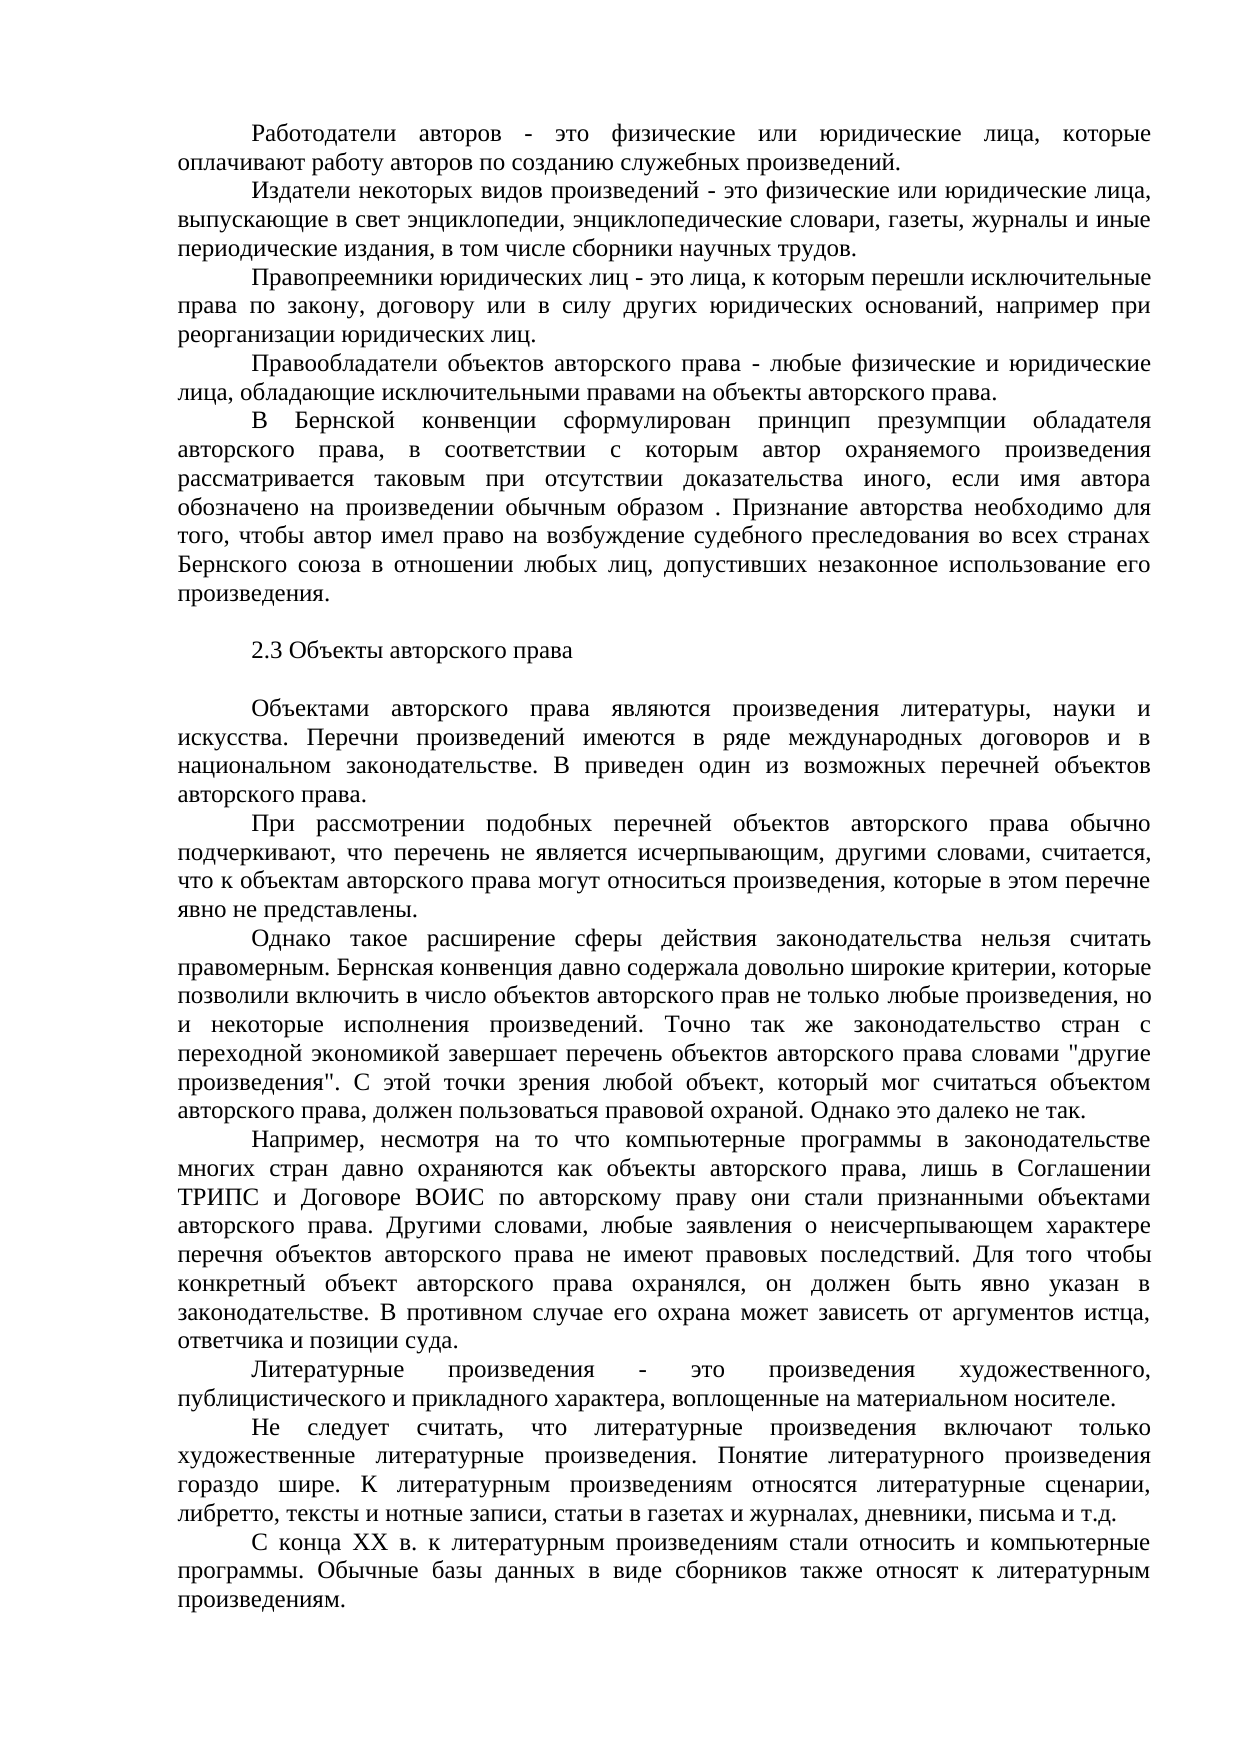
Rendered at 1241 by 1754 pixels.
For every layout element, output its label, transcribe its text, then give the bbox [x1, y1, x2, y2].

text При рассмотрении подобных перечней объектов авторского права обычно подчеркивают, что перечень не является исчерпывающим, другими словами, считается, что к объектам авторского права могут относиться произведения, которые в этом перечне явно не представлены. [177, 808, 1152, 923]
text Работодатели авторов - это физические или юридические лица, которые оплачивают работу авторов по созданию служебных произведений. [177, 118, 1152, 176]
text С конца XX в. к литературным произведениям стали относить и компьютерные программы. Обычные базы данных в виде сборников также относят к литературным произведениям. [177, 1527, 1152, 1613]
text Например, несмотря на то что компьютерные программы в законодательстве многих стран давно охраняются как объекты авторского права, лишь в Соглашении ТРИПС и Договоре ВОИС по авторскому праву они стали признанными объектами авторского права. Другими словами, любые заявления о неисчерпывающем характере перечня объектов авторского права не имеют правовых последствий. Для того чтобы конкретный объект авторского права охранялся, он должен быть явно указан в законодательстве. В противном случае его охрана может зависеть от аргументов истца, ответчика и позиции суда. [177, 1124, 1152, 1354]
text Однако такое расширение сферы действия законодательства нельзя считать правомерным. Бернская конвенция давно содержала довольно широкие критерии, которые позволили включить в число объектов авторского прав не только любые произведения, но и некоторые исполнения произведений. Точно так же законодательство стран с переходной экономикой завершает перечень объектов авторского права словами "другие произведения". С этой точки зрения любой объект, который мог считаться объектом авторского права, должен пользоваться правовой охраной. Однако это далеко не так. [177, 923, 1152, 1124]
text Правообладатели объектов авторского права - любые физические и юридические лица, обладающие исключительными правами на объекты авторского права. [177, 348, 1152, 406]
text В Бернской конвенции сформулирован принцип презумпции обладателя авторского права, в соответствии с которым автор охраняемого произведения рассматривается таковым при отсутствии доказательства иного, если имя автора обозначено на произведении обычным образом . Признание авторства необходимо для того, чтобы автор имел право на возбуждение судебного преследования во всех странах Бернского союза в отношении любых лиц, допустивших незаконное использование его произведения. [177, 406, 1152, 607]
text Не следует считать, что литературные произведения включают только художественные литературные произведения. Понятие литературного произведения гораздо шире. К литературным произведениям относятся литературные сценарии, либретто, тексты и нотные записи, статьи в газетах и журналах, дневники, письма и т.д. [177, 1412, 1152, 1527]
text Издатели некоторых видов произведений - это физические или юридические лица, выпускающие в свет энциклопедии, энциклопедические словари, газеты, журналы и иные периодические издания, в том числе сборники научных трудов. [177, 176, 1152, 262]
text Правопреемники юридических лиц - это лица, к которым перешли исключительные права по закону, договору или в силу других юридических оснований, например при реорганизации юридических лиц. [177, 262, 1152, 348]
text 2.3 Объекты авторского права [177, 636, 1152, 664]
text Объектами авторского права являются произведения литературы, науки и искусства. Перечни произведений имеются в ряде международных договоров и в национальном законодательстве. В приведен один из возможных перечней объектов авторского права. [177, 693, 1152, 808]
text Литературные произведения - это произведения художественного, публицистического и прикладного характера, воплощенные на материальном носителе. [177, 1354, 1152, 1412]
